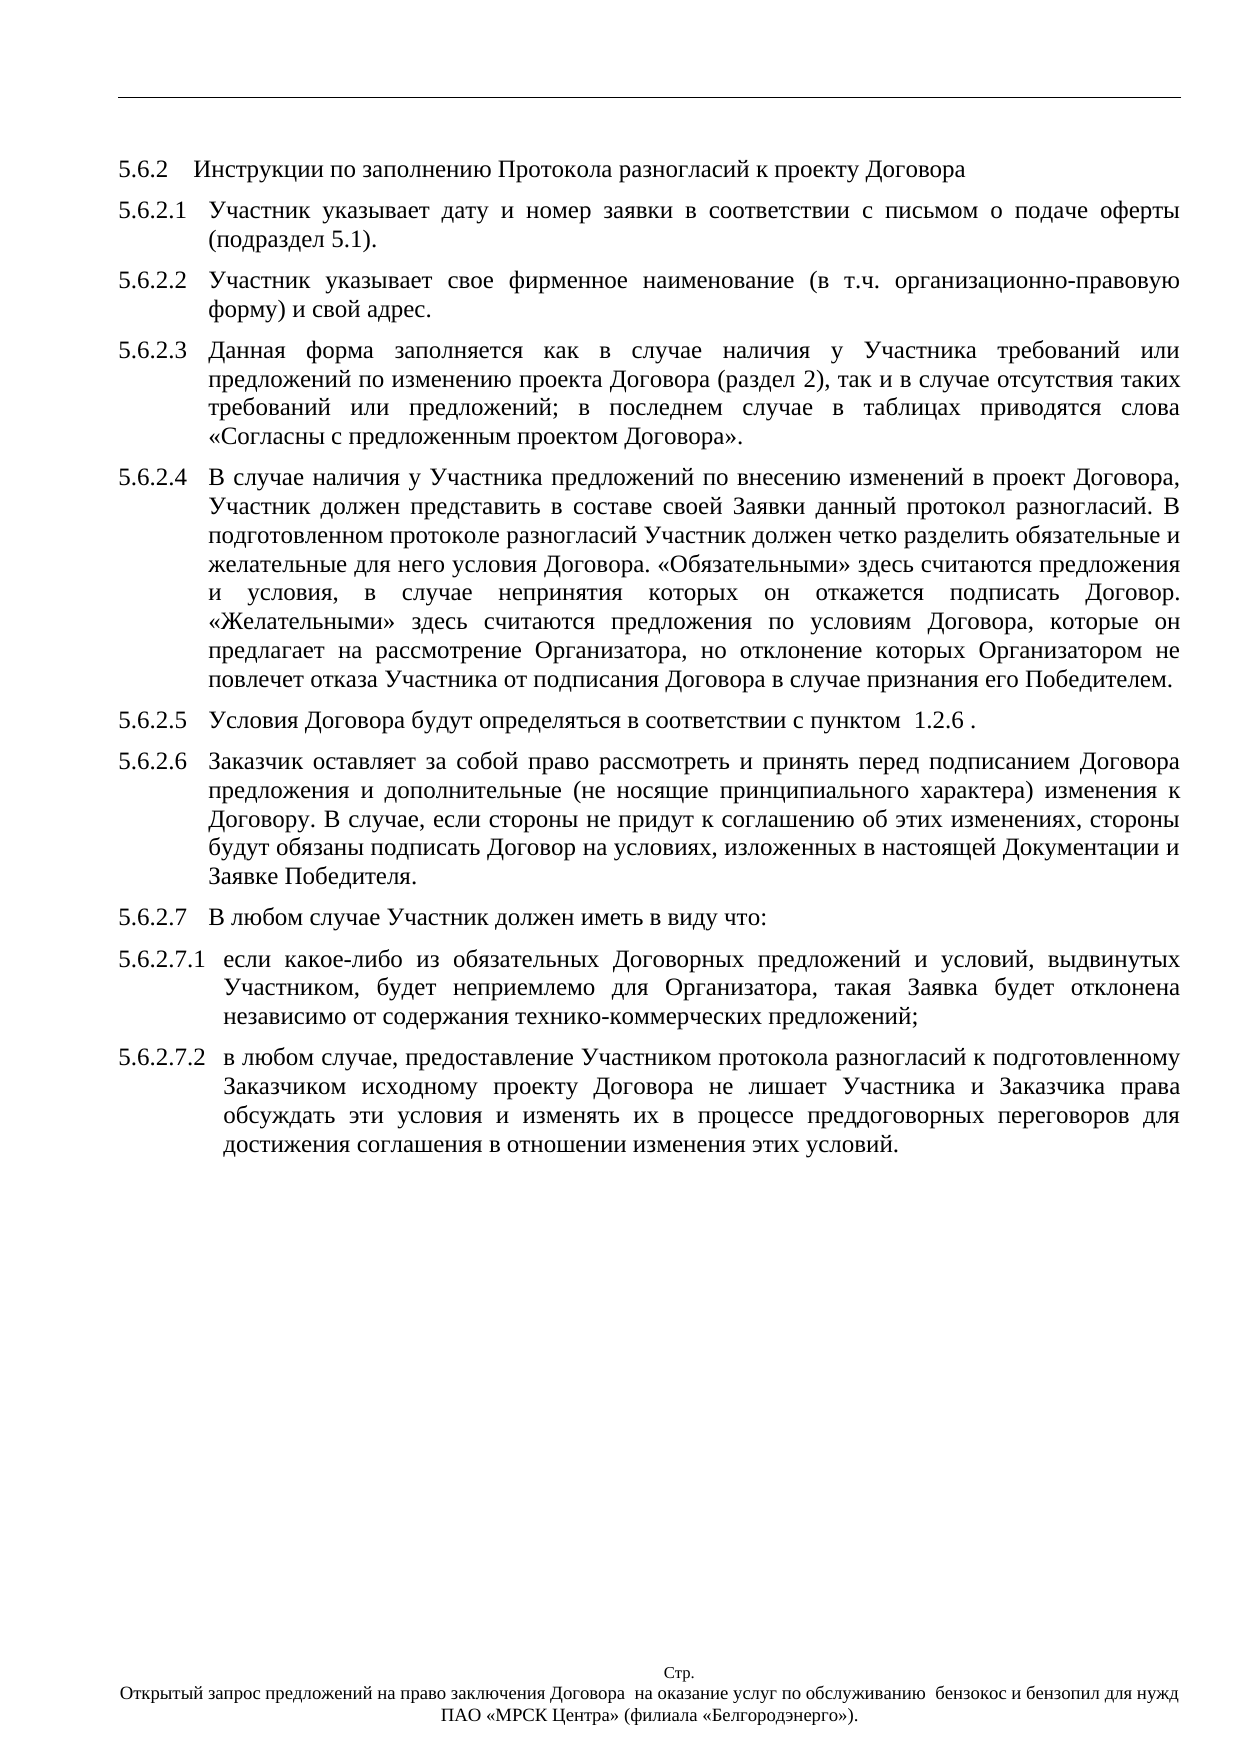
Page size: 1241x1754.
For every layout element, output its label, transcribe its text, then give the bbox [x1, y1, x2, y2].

list в любом случае, предоставление Участником протокола разногласий к подготовленному Заказчиком исходному проекту Договора не лишает Участника и Заказчика права обсуждать эти условия и изменять их в процессе преддоговорных переговоров для достижения соглашения в отношении изменения этих условий. [118, 1042, 1181, 1157]
list Заказчик оставляет за собой право рассмотреть и принять перед подписанием Договора предложения и дополнительные (не носящие принципиального характера) изменения к Договору. В случае, если стороны не придут к соглашению об этих изменениях, стороны будут обязаны подписать Договор на условиях, изложенных в настоящей Документации и Заявке Победителя. [118, 746, 1181, 890]
list В любом случае Участник должен иметь в виду что: [118, 902, 1181, 931]
list Условия Договора будут определяться в соответствии с пунктом 1.2.6 . [118, 705, 1181, 734]
subtitle Инструкции по заполнению Протокола разногласий к проекту Договора [118, 154, 1181, 182]
list В случае наличия у Участника предложений по внесению изменений в проект Договора, Участник должен представить в составе своей Заявки данный протокол разногласий. В подготовленном протоколе разногласий Участник должен четко разделить обязательные и желательные для него условия Договора. «Обязательными» здесь считаются предложения и условия, в случае непринятия которых он откажется подписать Договор. «Желательными» здесь считаются предложения по условиям Договора, которые он предлагает на рассмотрение Организатора, но отклонение которых Организатором не повлечет отказа Участника от подписания Договора в случае признания его Победителем. [118, 462, 1181, 692]
list если какое-либо из обязательных Договорных предложений и условий, выдвинутых Участником, будет неприемлемо для Организатора, такая Заявка будет отклонена независимо от содержания технико-коммерческих предложений; [118, 944, 1181, 1030]
list Участник указывает дату и номер заявки в соответствии с письмом о подаче оферты (подраздел 5.1). [118, 195, 1181, 252]
list Участник указывает свое фирменное наименование (в т.ч. организационно-правовую форму) и свой адрес. [118, 265, 1181, 322]
list Данная форма заполняется как в случае наличия у Участника требований или предложений по изменению проекта Договора (раздел 2), так и в случае отсутствия таких требований или предложений; в последнем случае в таблицах приводятся слова «Согласны с предложенным проектом Договора». [118, 335, 1181, 450]
